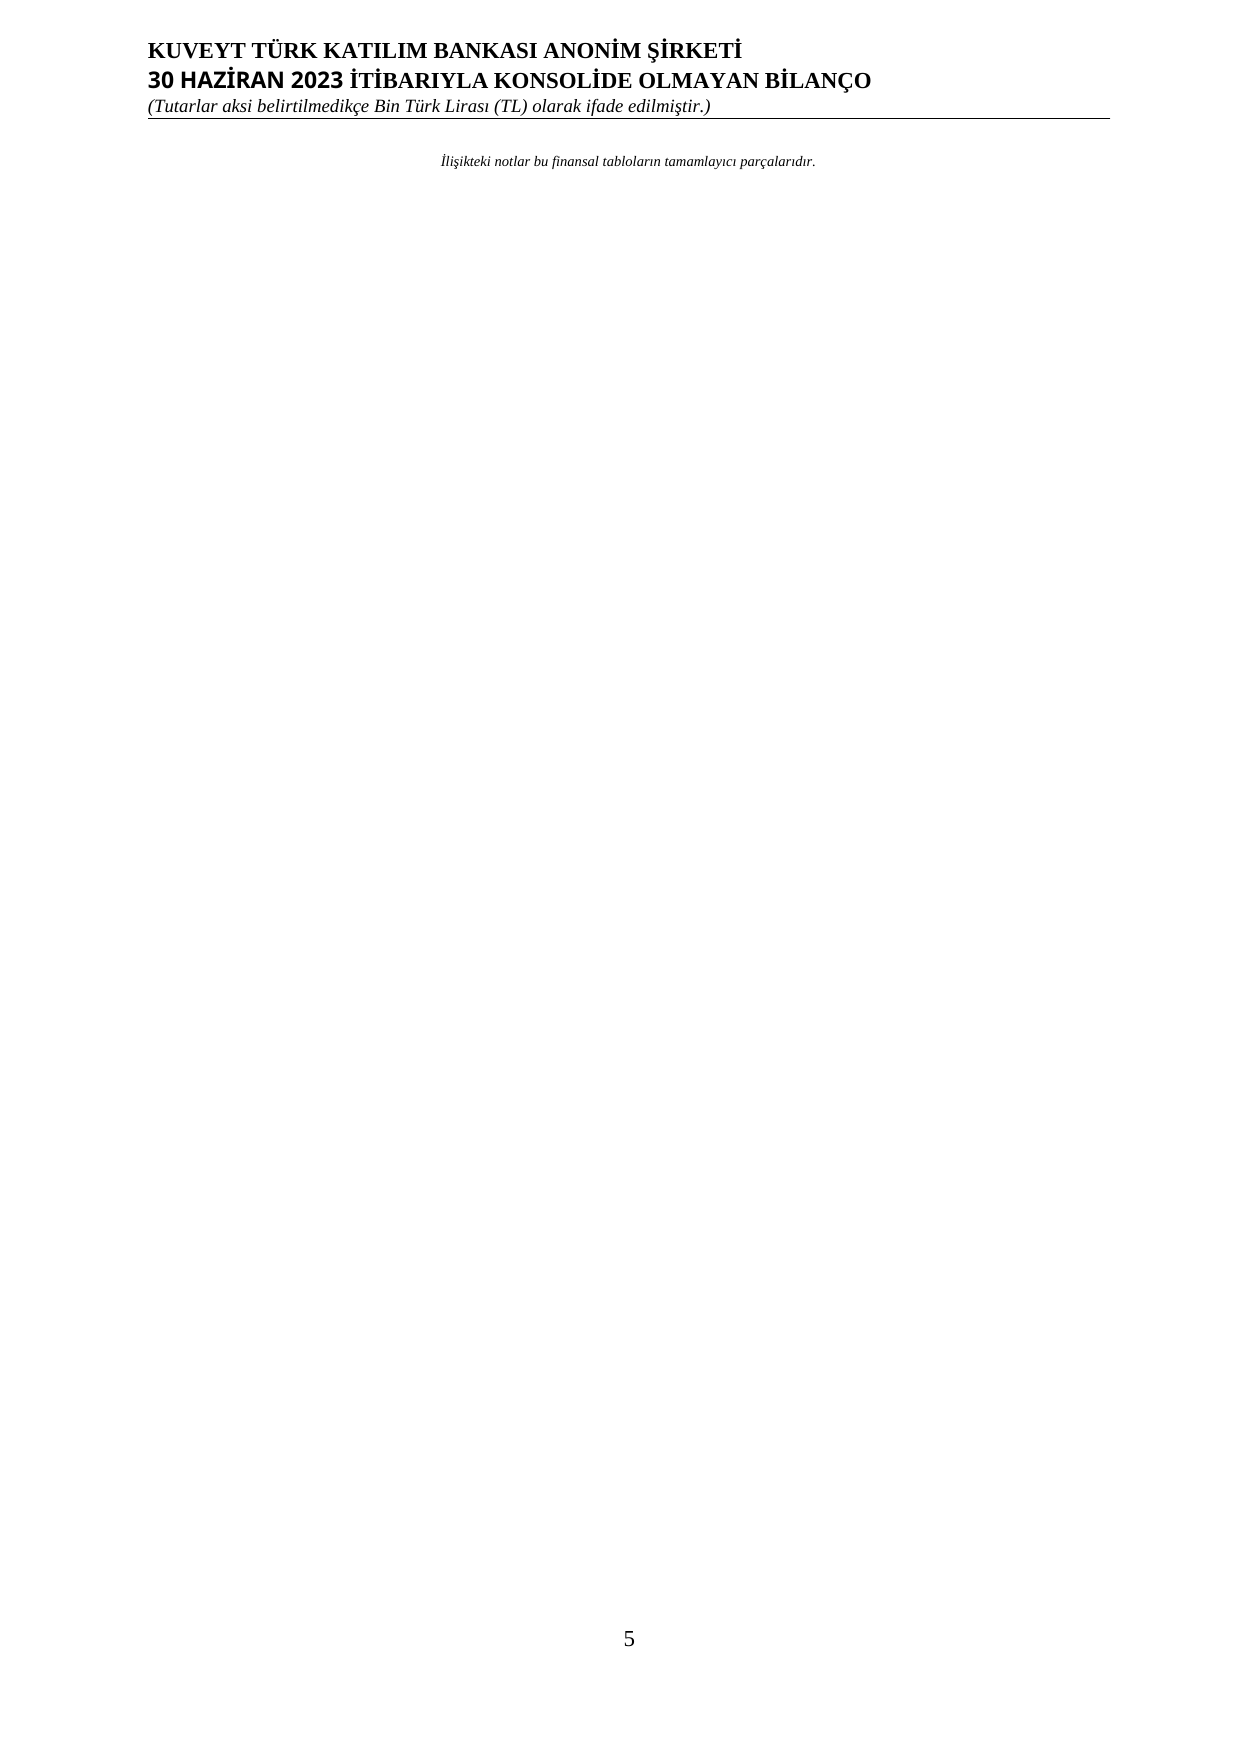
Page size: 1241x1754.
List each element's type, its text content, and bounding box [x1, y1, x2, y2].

text İlişikteki notlar bu finansal tabloların tamamlayıcı parçalarıdır. [148, 153, 1110, 170]
